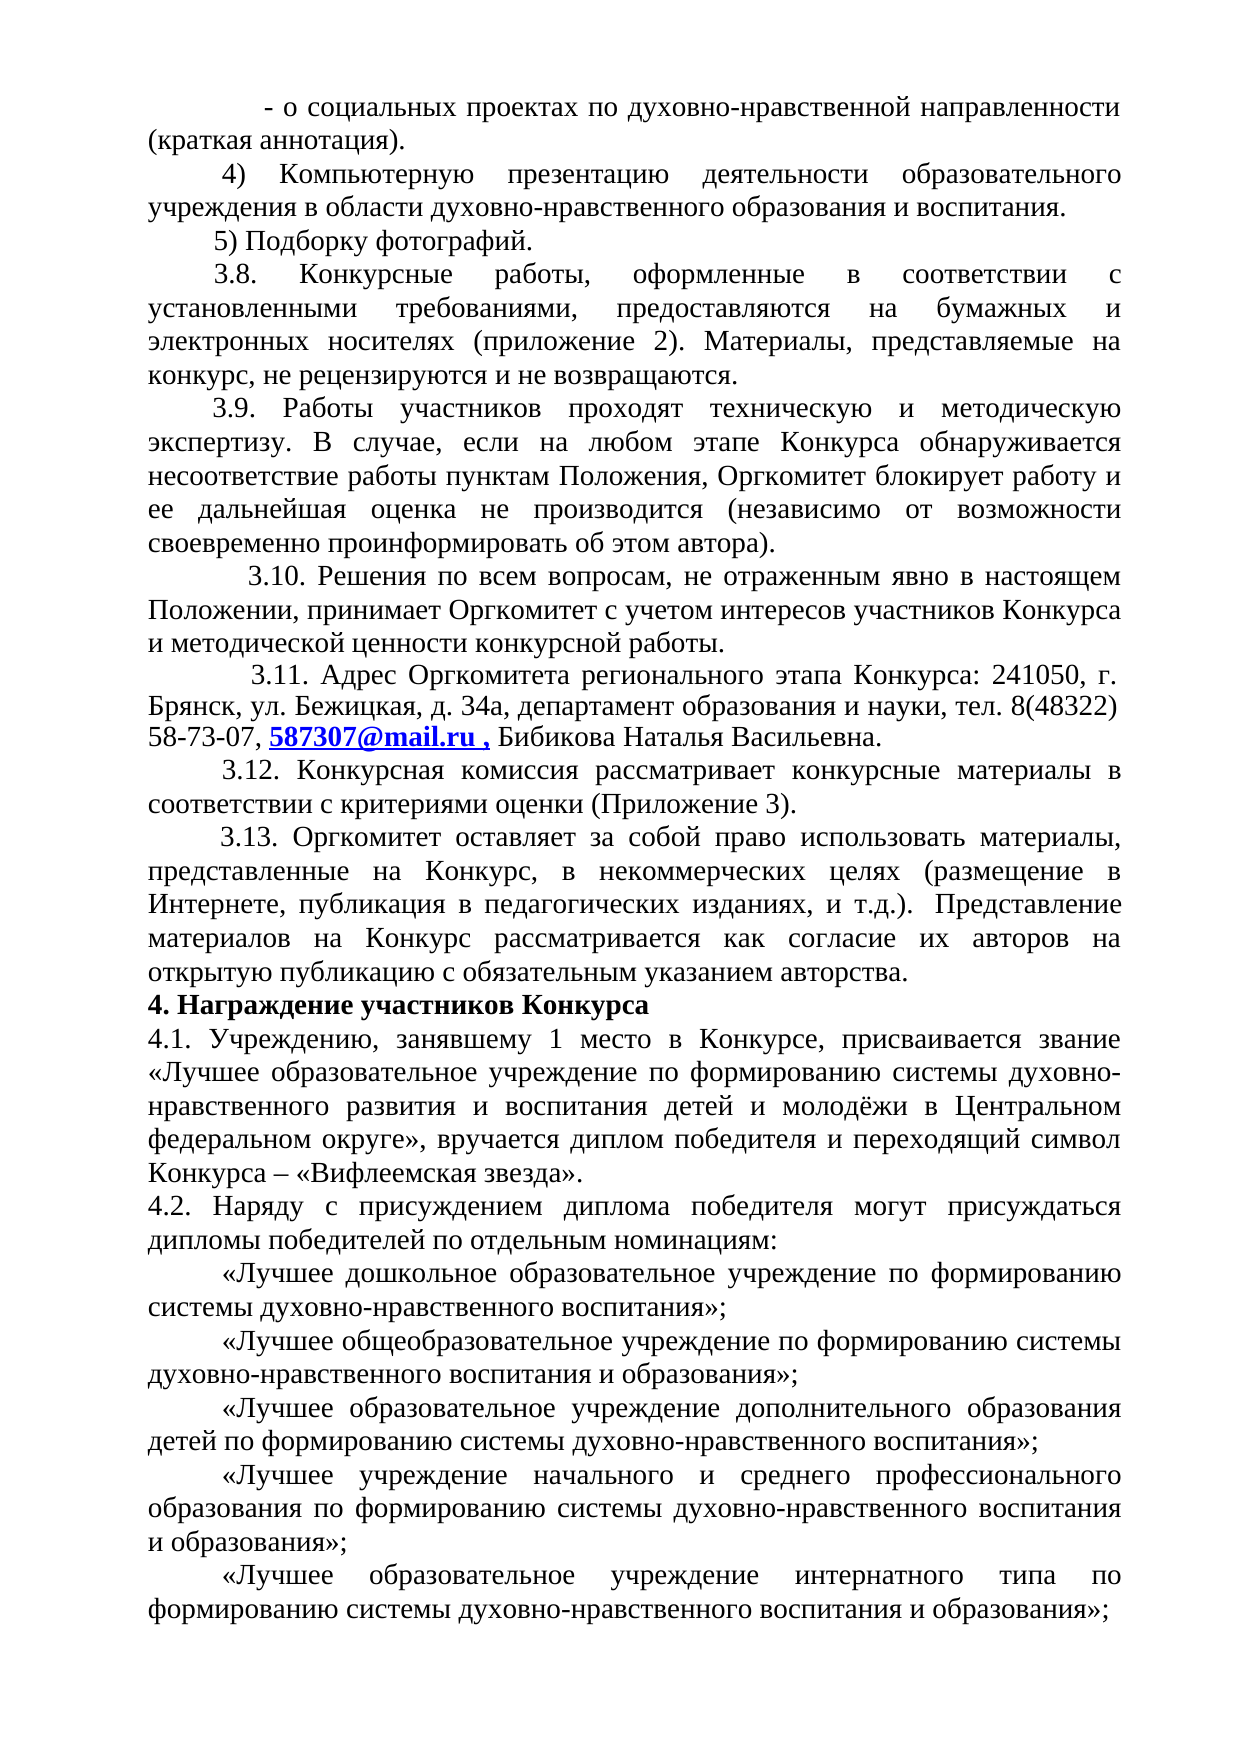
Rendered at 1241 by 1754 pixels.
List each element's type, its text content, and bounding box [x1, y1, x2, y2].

text 4) Компьютерную презентацию деятельности образовательного учреждения в области духовно-нравственного образования и воспитания. [148, 156, 1122, 223]
text «Лучшее образовательное учреждение интернатного типа по формированию системы духовно-нравственного воспитания и образования»; [148, 1557, 1122, 1624]
text 3.8. Конкурсные работы, оформленные в соответствии с установленными требованиями, предоставляются на бумажных и электронных носителях (приложение 2). Материалы, представляемые на конкурс, не рецензируются и не возвращаются. [148, 256, 1122, 391]
text 3.12. Конкурсная комиссия рассматривает конкурсные материалы в соответствии с критериями оценки (Приложение 3). [148, 752, 1122, 819]
text 4.1. Учреждению, занявшему 1 место в Конкурсе, присваивается звание «Лучшее образовательное учреждение по формированию системы духовно-нравственного развития и воспитания детей и молодёжи в Центральном федеральном округе», вручается диплом победителя и переходящий символ Конкурса – «Вифлеемская звезда». [148, 1021, 1122, 1188]
text «Лучшее образовательное учреждение дополнительного образования детей по формированию системы духовно-нравственного воспитания»; [148, 1390, 1122, 1457]
text 4.2. Наряду с присуждением диплома победителя могут присуждаться дипломы победителей по отдельным номинациям: [148, 1188, 1122, 1256]
text 3.9. Работы участников проходят техническую и методическую экспертизу. В случае, если на любом этапе Конкурса обнаруживается несоответствие работы пунктам Положения, Оргкомитет блокирует работу и ее дальнейшая оценка не производится (независимо от возможности своевременно проинформировать об этом автора). [148, 391, 1122, 558]
text 5) Подборку фотографий. [148, 223, 1122, 256]
text 3.11. Адрес Оргкомитета регионального этапа Конкурса: 241050, г. Брянск, ул. Бежицкая, д. 34а, департамент образования и науки, тел. 8(48322) 58-73-07, 587307@mail.ru , Бибикова Наталья Васильевна. [148, 659, 1118, 752]
text 3.13. Оргкомитет оставляет за собой право использовать материалы, представленные на Конкурс, в некоммерческих целях (размещение в Интернете, публикация в педагогических изданиях, и т.д.). Представление материалов на Конкурс рассматривается как согласие их авторов на открытую публикацию с обязательным указанием авторства. [148, 819, 1122, 987]
text «Лучшее общеобразовательное учреждение по формированию системы духовно-нравственного воспитания и образования»; [148, 1323, 1122, 1390]
text «Лучшее учреждение начального и среднего профессионального образования по формированию системы духовно-нравственного воспитания и образования»; [148, 1457, 1122, 1557]
text 3.10. Решения по всем вопросам, не отраженным явно в настоящем Положении, принимает Оргкомитет с учетом интересов участников Конкурса и методической ценности конкурсной работы. [148, 558, 1122, 659]
text «Лучшее дошкольное образовательное учреждение по формированию системы духовно-нравственного воспитания»; [148, 1256, 1122, 1323]
text - о социальных проектах по духовно-нравственной направленности (краткая аннотация). [148, 89, 1122, 156]
text 4. Награждение участников Конкурса [148, 987, 1122, 1021]
